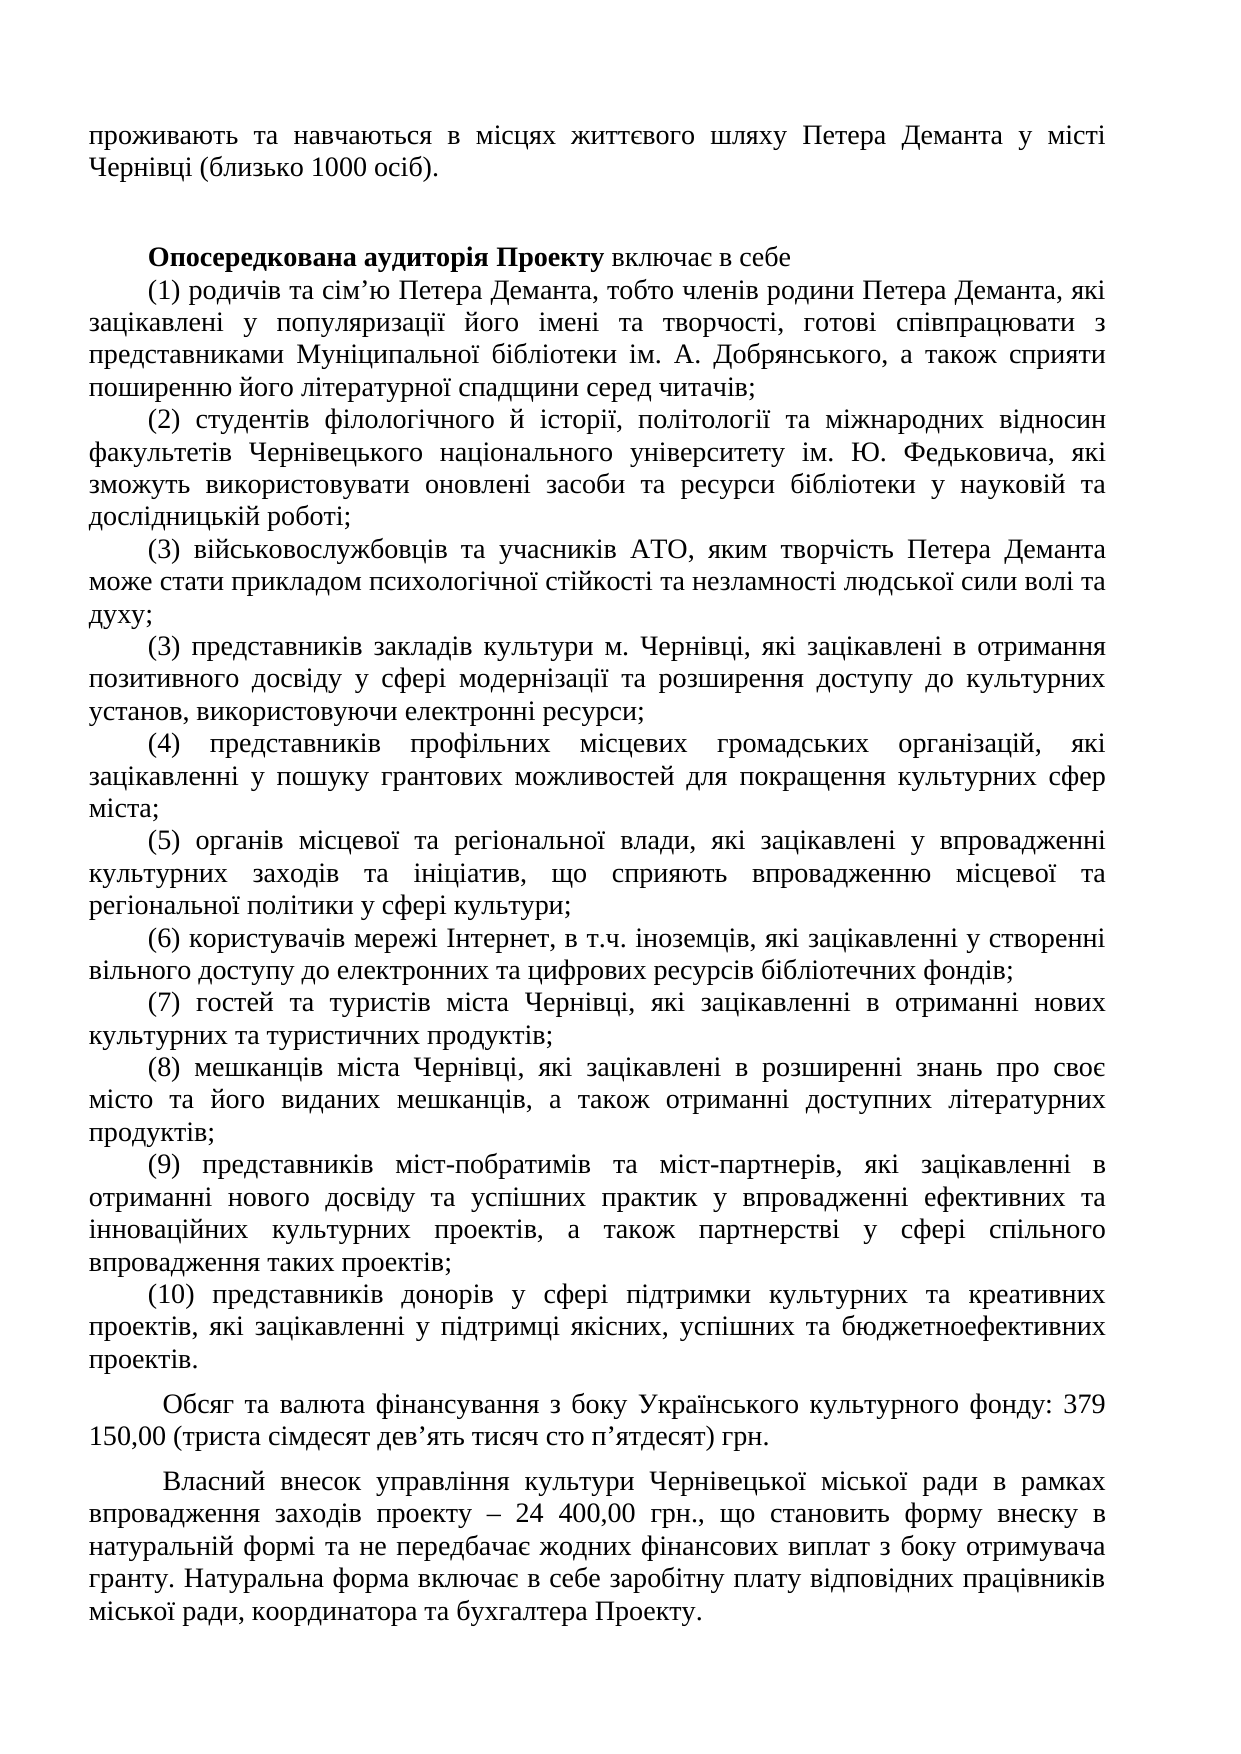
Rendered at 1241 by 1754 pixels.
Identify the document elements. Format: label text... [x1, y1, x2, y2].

text (2) студентів філологічного й історії, політології та міжнародних відносин факультетів Чернівецького національного університету ім. Ю. Федьковича, які зможуть використовувати оновлені засоби та ресурси бібліотеки у науковій та дослідницькій роботі; [89, 402, 1107, 532]
text (6) користувачів мережі Інтернет, в т.ч. іноземців, які зацікавленні у створенні вільного доступу до електронних та цифрових ресурсів бібліотечних фондів; [89, 921, 1107, 985]
text Опосередкована аудиторія Проекту включає в себе [89, 240, 1107, 273]
text Власний внесок управління культури Чернівецької міської ради в рамках впровадження заходів проекту – 24 400,00 грн., що становить форму внеску в натуральній формі та не передбачає жодних фінансових виплат з боку отримувача гранту. Натуральна форма включає в себе заробітну плату відповідних працівників міської ради, координатора та бухгалтера Проекту. [89, 1464, 1107, 1626]
text (4) представників профільних місцевих громадських організацій, які зацікавленні у пошуку грантових можливостей для покращення культурних сфер міста; [89, 726, 1107, 823]
text (3) представників закладів культури м. Чернівці, які зацікавлені в отримання позитивного досвіду у сфері модернізації та розширення доступу до культурних установ, використовуючи електронні ресурси; [89, 629, 1107, 726]
text (3) військовослужбовців та учасників АТО, яким творчість Петера Деманта може стати прикладом психологічної стійкості та незламності людської сили волі та духу; [89, 532, 1107, 629]
text (5) органів місцевої та регіональної влади, які зацікавлені у впровадженні культурних заходів та ініціатив, що сприяють впровадженню місцевої та регіональної політики у сфері культури; [89, 823, 1107, 921]
text (9) представників міст-побратимів та міст-партнерів, які зацікавленні в отриманні нового досвіду та успішних практик у впровадженні ефективних та інноваційних культурних проектів, а також партнерстві у сфері спільного впровадження таких проектів; [89, 1147, 1107, 1277]
text (10) представників донорів у сфері підтримки культурних та креативних проектів, які зацікавленні у підтримці якісних, успішних та бюджетноефективних проектів. [89, 1277, 1107, 1374]
text (7) гостей та туристів міста Чернівці, які зацікавленні в отриманні нових культурних та туристичних продуктів; [89, 985, 1107, 1050]
text (8) мешканців міста Чернівці, які зацікавлені в розширенні знань про своє місто та його виданих мешканців, а також отриманні доступних літературних продуктів; [89, 1050, 1107, 1147]
text (1) родичів та сім’ю Петера Деманта, тобто членів родини Петера Деманта, які зацікавлені у популяризації його імені та творчості, готові співпрацювати з представниками Муніципальної бібліотеки ім. А. Добрянського, а також сприяти поширенню його літературної спадщини серед читачів; [89, 273, 1107, 402]
text Обсяг та валюта фінансування з боку Українського культурного фонду: 379 150,00 (триста сімдесят дев’ять тисяч сто п’ятдесят) грн. [89, 1387, 1107, 1451]
